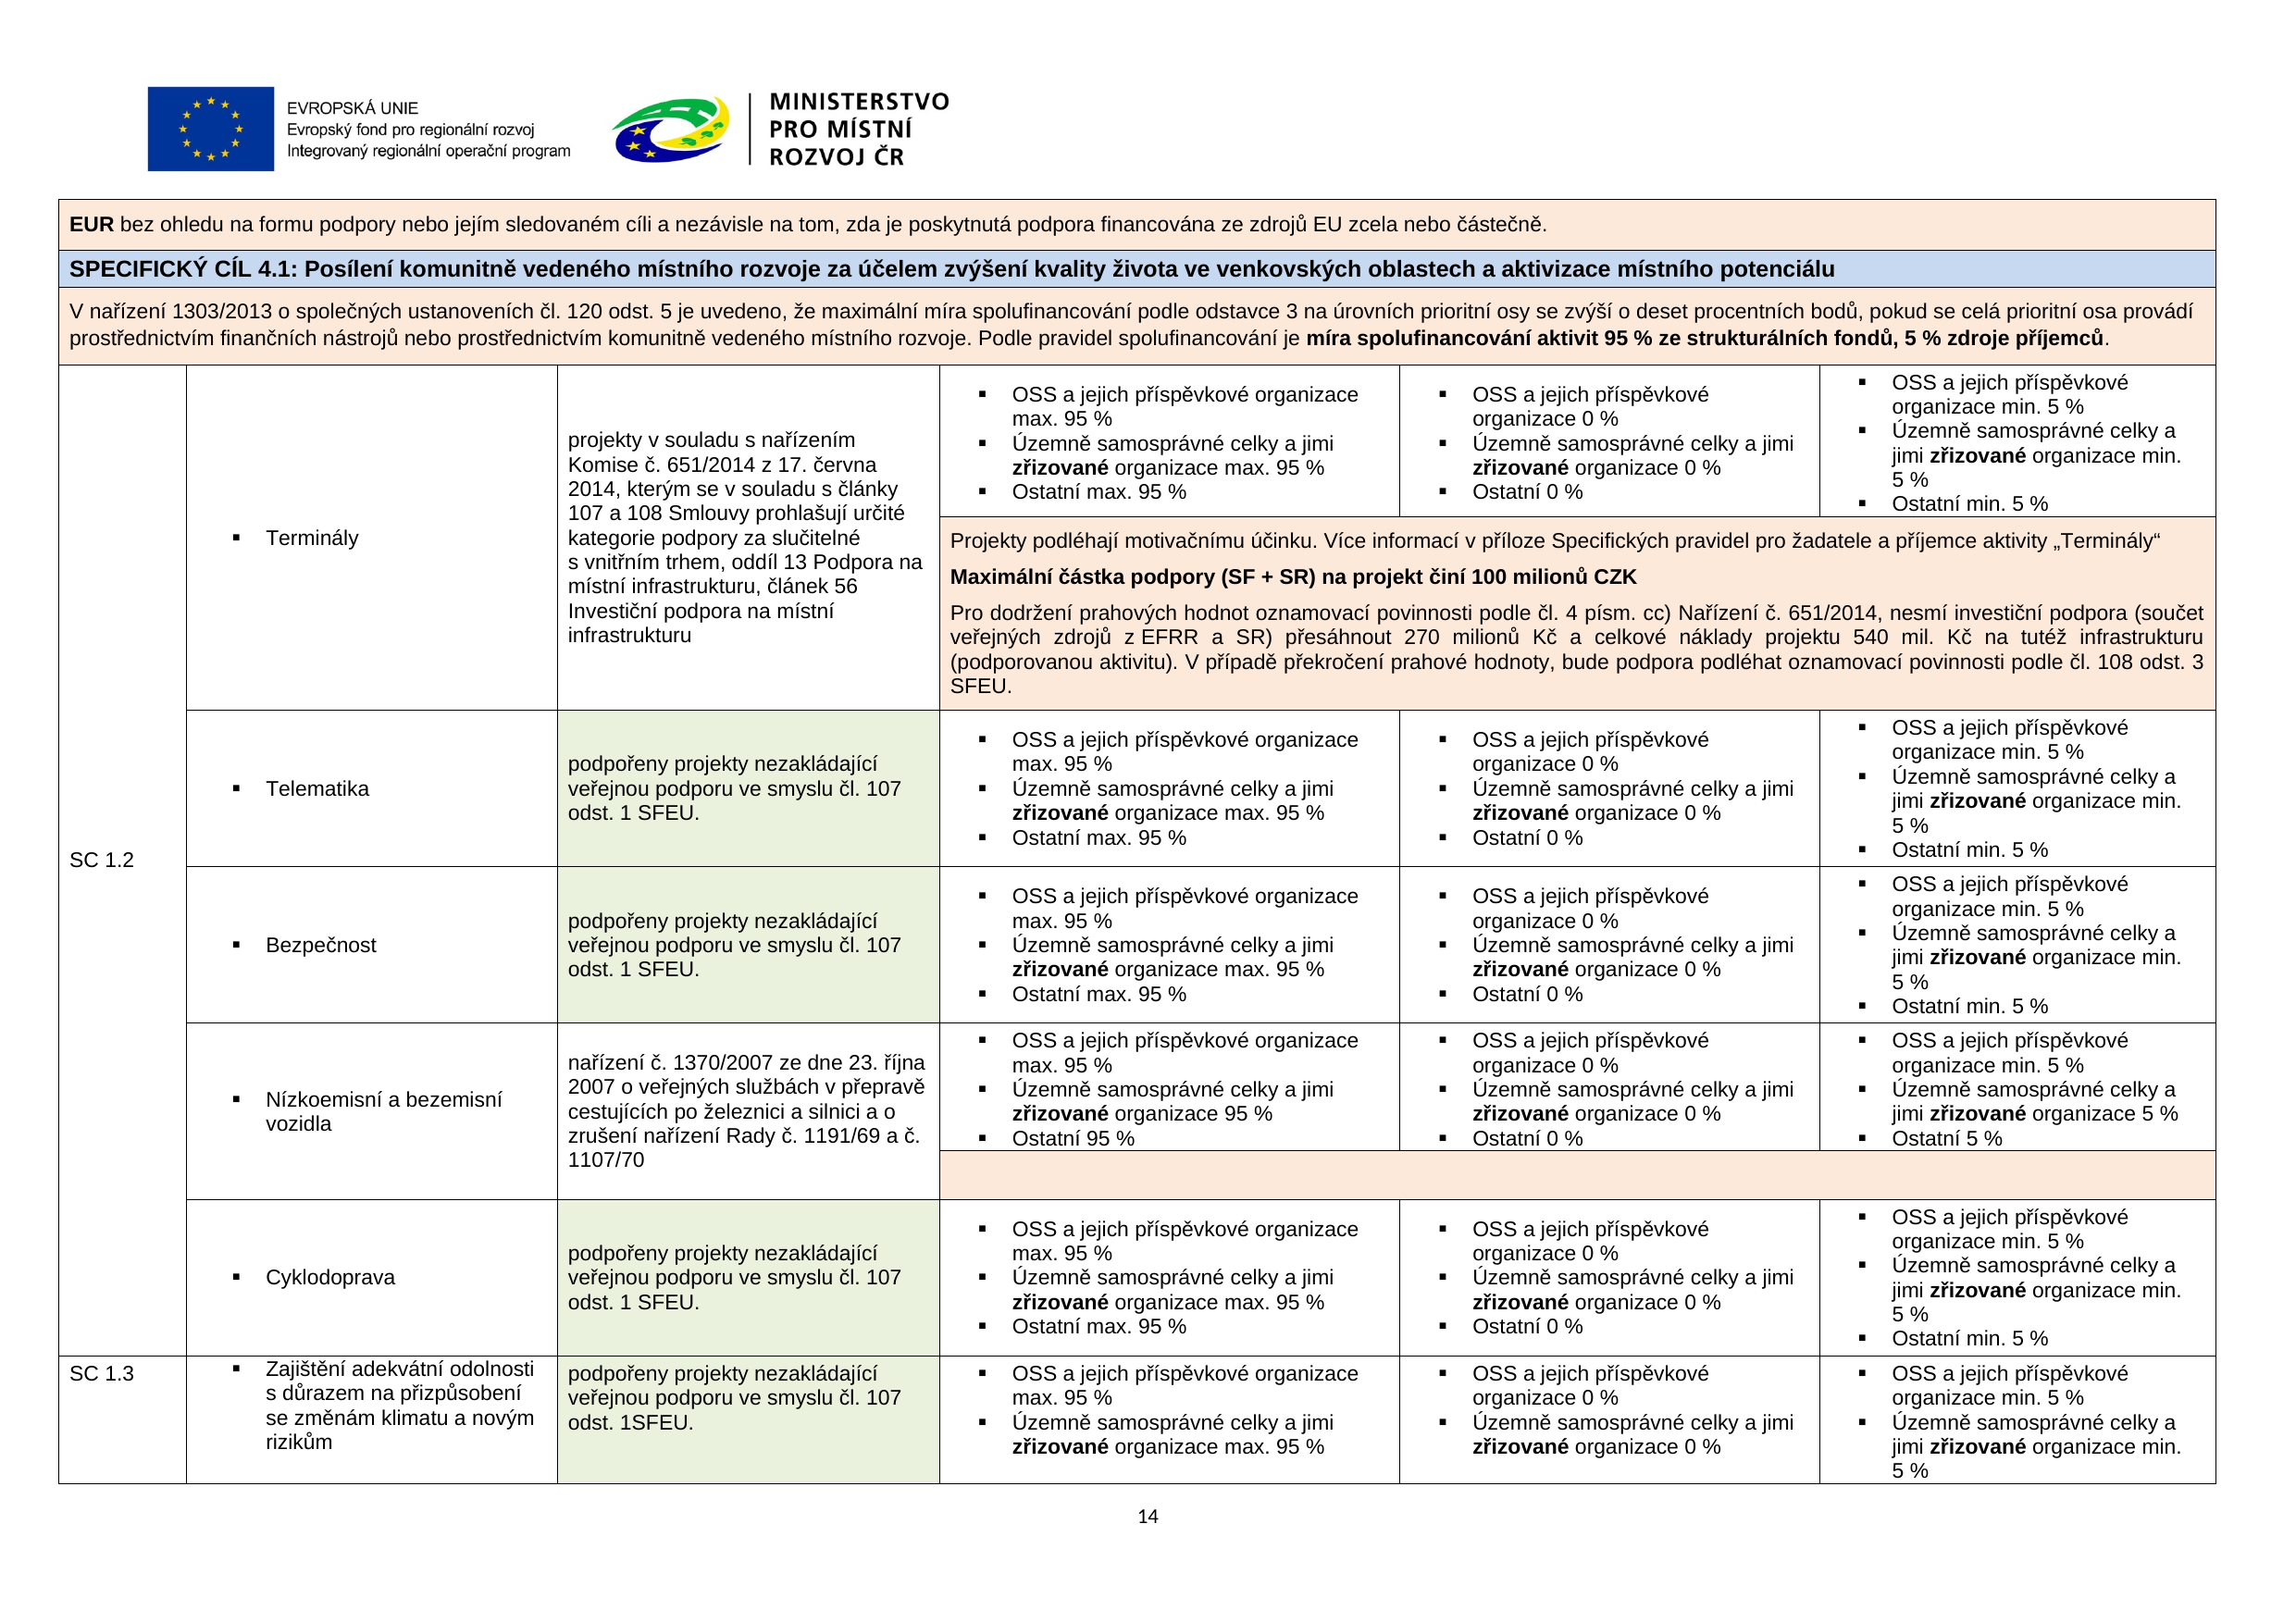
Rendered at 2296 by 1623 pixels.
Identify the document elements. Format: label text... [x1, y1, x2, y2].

table_cell SC 1.3 [59, 1357, 186, 1482]
table_cell OSS a jejich příspěvkové organizace min. 5 % Územně samosprávné celky a jimi zřizované organizace 5 % Ostatní 5 % [1820, 1023, 2215, 1150]
table_cell Cyklodoprava [187, 1200, 557, 1356]
table_cell Projekty podléhají motivačnímu účinku. Více informací v příloze Specifických pravidel pro žadatele a příjemce aktivity „Terminály“ Maximální částka podpory (SF + SR) na projekt činí 100 milionů CZK Pro dodržení prahových hodnot oznamovací povinnosti podle čl. 4 písm. cc) Nařízení č. 651/2014, nesmí investiční podpora (součet veřejných zdrojů z EFRR a SR) přesáhnout 270 milionů Kč a celkové náklady projektu 540 mil. Kč na tutéž infrastrukturu (podporovanou aktivitu). V případě překročení prahové hodnoty, bude podpora podléhat oznamovací povinnosti podle čl. 108 odst. 3 SFEU. [940, 517, 2215, 710]
table_cell podpořeny projekty nezakládající veřejnou podporu ve smyslu čl. 107 odst. 1 SFEU. [558, 867, 939, 1022]
table_cell OSS a jejich příspěvkové organizace max. 95 % Územně samosprávné celky a jimi zřizované organizace max. 95 % [940, 1357, 1399, 1482]
table_cell projekty v souladu s nařízením Komise č. 651/2014 z 17. června 2014, kterým se v souladu s články 107 a 108 Smlouvy prohlašují určité kategorie podpory za slučitelné s vnitřním trhem, oddíl 13 Podpora na místní infrastrukturu, článek 56 Investiční podpora na místní infrastrukturu [558, 365, 939, 710]
table_cell OSS a jejich příspěvkové organizace 0 % Územně samosprávné celky a jimi zřizované organizace 0 % Ostatní 0 % [1400, 711, 1819, 866]
table_cell SPECIFICKÝ CÍL 4.1: Posílení komunitně vedeného místního rozvoje za účelem zvýšení kvality života ve venkovských oblastech a aktivizace místního potenciálu [59, 251, 2215, 287]
table_cell OSS a jejich příspěvkové organizace min. 5 % Územně samosprávné celky a jimi zřizované organizace min. 5 % Ostatní min. 5 % [1820, 867, 2215, 1022]
table_cell OSS a jejich příspěvkové organizace min. 5 % Územně samosprávné celky a jimi zřizované organizace min. 5 % [1820, 1357, 2215, 1482]
table_cell OSS a jejich příspěvkové organizace 0 % Územně samosprávné celky a jimi zřizované organizace 0 % Ostatní 0 % [1400, 867, 1819, 1022]
table_cell OSS a jejich příspěvkové organizace max. 95 % Územně samosprávné celky a jimi zřizované organizace max. 95 % Ostatní max. 95 % [940, 1200, 1399, 1356]
table_cell OSS a jejich příspěvkové organizace 0 % Územně samosprávné celky a jimi zřizované organizace 0 % Ostatní 0 % [1400, 1023, 1819, 1150]
table_cell nařízení č. 1370/2007 ze dne 23. října 2007 o veřejných službách v přepravě cestujících po železnici a silnici a o zrušení nařízení Rady č. 1191/69 a č. 1107/70 [558, 1023, 939, 1199]
table_cell podpořeny projekty nezakládající veřejnou podporu ve smyslu čl. 107 odst. 1 SFEU. [558, 711, 939, 866]
table_cell OSS a jejich příspěvkové organizace min. 5 % Územně samosprávné celky a jimi zřizované organizace min. 5 % Ostatní min. 5 % [1820, 711, 2215, 866]
table_cell [940, 1151, 2215, 1199]
table_cell podpořeny projekty nezakládající veřejnou podporu ve smyslu čl. 107 odst. 1SFEU. [558, 1357, 939, 1482]
table_cell OSS a jejich příspěvkové organizace 0 % Územně samosprávné celky a jimi zřizované organizace 0 % Ostatní 0 % [1400, 365, 1819, 516]
table_cell V nařízení 1303/2013 o společných ustanoveních čl. 120 odst. 5 je uvedeno, že maximální míra spolufinancování podle odstavce 3 na úrovních prioritní osy se zvýší o deset procentních bodů, pokud se celá prioritní osa provádí prostřednictvím finančních nástrojů nebo prostřednictvím komunitně vedeného místního rozvoje. Podle pravidel spolufinancování je míra spolufinancování aktivit 95 % ze strukturálních fondů, 5 % zdroje příjemců. [59, 288, 2215, 365]
table_cell Zajištění adekvátní odolnosti s důrazem na přizpůsobení se změnám klimatu a novým rizikům [187, 1357, 557, 1482]
table_cell OSS a jejich příspěvkové organizace 0 % Územně samosprávné celky a jimi zřizované organizace 0 % Ostatní 0 % [1400, 1200, 1819, 1356]
table_cell SC 1.2 [59, 365, 186, 1356]
table_cell OSS a jejich příspěvkové organizace max. 95 % Územně samosprávné celky a jimi zřizované organizace 95 % Ostatní 95 % [940, 1023, 1399, 1150]
table_cell OSS a jejich příspěvkové organizace max. 95 % Územně samosprávné celky a jimi zřizované organizace max. 95 % Ostatní max. 95 % [940, 867, 1399, 1022]
table_cell Terminály [187, 365, 557, 710]
table_cell OSS a jejich příspěvkové organizace 0 % Územně samosprávné celky a jimi zřizované organizace 0 % [1400, 1357, 1819, 1482]
table_cell OSS a jejich příspěvkové organizace min. 5 % Územně samosprávné celky a jimi zřizované organizace min. 5 % Ostatní min. 5 % [1820, 365, 2215, 516]
table_cell Bezpečnost [187, 867, 557, 1022]
table_cell OSS a jejich příspěvkové organizace min. 5 % Územně samosprávné celky a jimi zřizované organizace min. 5 % Ostatní min. 5 % [1820, 1200, 2215, 1356]
table_cell OSS a jejich příspěvkové organizace max. 95 % Územně samosprávné celky a jimi zřizované organizace max. 95 % Ostatní max. 95 % [940, 365, 1399, 516]
picture [119, 57, 976, 199]
table_cell OSS a jejich příspěvkové organizace max. 95 % Územně samosprávné celky a jimi zřizované organizace max. 95 % Ostatní max. 95 % [940, 711, 1399, 866]
table_cell podpořeny projekty nezakládající veřejnou podporu ve smyslu čl. 107 odst. 1 SFEU. [558, 1200, 939, 1356]
table_cell Telematika [187, 711, 557, 866]
table_cell Nízkoemisní a bezemisní vozidla [187, 1023, 557, 1199]
